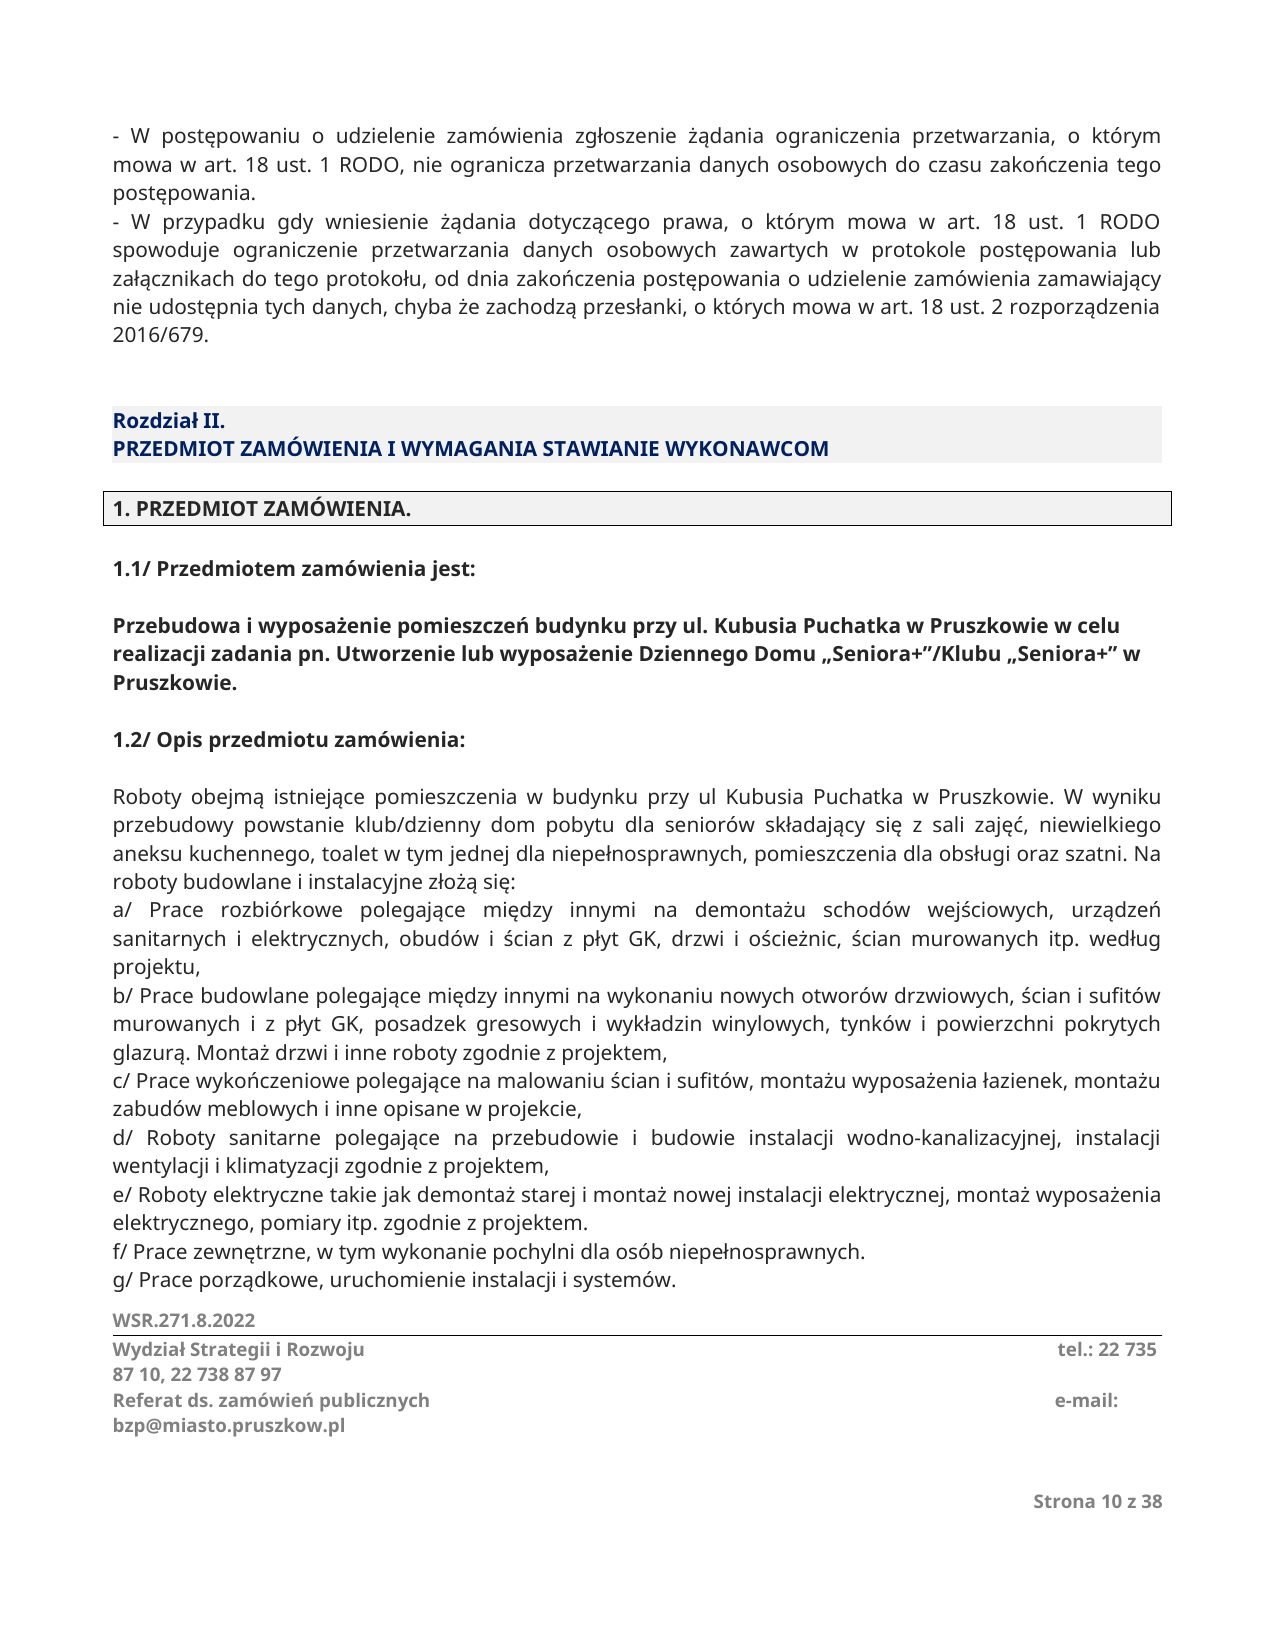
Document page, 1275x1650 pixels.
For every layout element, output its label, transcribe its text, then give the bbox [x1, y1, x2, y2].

text d/ Roboty sanitarne polegające na przebudowie i budowie instalacji wodno-kanalizacyjnej, instalacji wentylacji i klimatyzacji zgodnie z projektem, [112, 1123, 1162, 1180]
text 1. PRZEDMIOT ZAMÓWIENIA. [104, 492, 1171, 525]
text 1.1/ Przedmiotem zamówienia jest: [112, 554, 1162, 583]
text 1.2/ Opis przedmiotu zamówienia: [112, 725, 1162, 753]
text e/ Roboty elektryczne takie jak demontaż starej i montaż nowej instalacji elektrycznej, montaż wyposażenia elektrycznego, pomiary itp. zgodnie z projektem. [112, 1180, 1162, 1237]
text a/ Prace rozbiórkowe polegające między innymi na demontażu schodów wejściowych, urządzeń sanitarnych i elektrycznych, obudów i ścian z płyt GK, drzwi i ościeżnic, ścian murowanych itp. według projektu, [112, 896, 1162, 981]
text Rozdział II. [112, 406, 1162, 434]
text f/ Prace zewnętrzne, w tym wykonanie pochylni dla osób niepełnosprawnych. [112, 1237, 1162, 1265]
text PRZEDMIOT ZAMÓWIENIA I WYMAGANIA STAWIANIE WYKONAWCOM [112, 434, 1162, 463]
text g/ Prace porządkowe, uruchomienie instalacji i systemów. [112, 1265, 1162, 1294]
text b/ Prace budowlane polegające między innymi na wykonaniu nowych otworów drzwiowych, ścian i sufitów murowanych i z płyt GK, posadzek gresowych i wykładzin winylowych, tynków i powierzchni pokrytych glazurą. Montaż drzwi i inne roboty zgodnie z projektem, [112, 981, 1162, 1066]
text Przebudowa i wyposażenie pomieszczeń budynku przy ul. Kubusia Puchatka w Pruszkowie w celu realizacji zadania pn. Utworzenie lub wyposażenie Dziennego Domu „Seniora+”/Klubu „Seniora+” w Pruszkowie. [112, 611, 1162, 696]
text Roboty obejmą istniejące pomieszczenia w budynku przy ul Kubusia Puchatka w Pruszkowie. W wyniku przebudowy powstanie klub/dzienny dom pobytu dla seniorów składający się z sali zajęć, niewielkiego aneksu kuchennego, toalet w tym jednej dla niepełnosprawnych, pomieszczenia dla obsługi oraz szatni. Na roboty budowlane i instalacyjne złożą się: [112, 782, 1162, 896]
text - W postępowaniu o udzielenie zamówienia zgłoszenie żądania ograniczenia przetwarzania, o którym mowa w art. 18 ust. 1 RODO, nie ogranicza przetwarzania danych osobowych do czasu zakończenia tego postępowania. [112, 121, 1162, 207]
text - W przypadku gdy wniesienie żądania dotyczącego prawa, o którym mowa w art. 18 ust. 1 RODO spowoduje ograniczenie przetwarzania danych osobowych zawartych w protokole postępowania lub załącznikach do tego protokołu, od dnia zakończenia postępowania o udzielenie zamówienia zamawiający nie udostępnia tych danych, chyba że zachodzą przesłanki, o których mowa w art. 18 ust. 2 rozporządzenia 2016/679. [112, 207, 1162, 349]
text c/ Prace wykończeniowe polegające na malowaniu ścian i sufitów, montażu wyposażenia łazienek, montażu zabudów meblowych i inne opisane w projekcie, [112, 1066, 1162, 1123]
